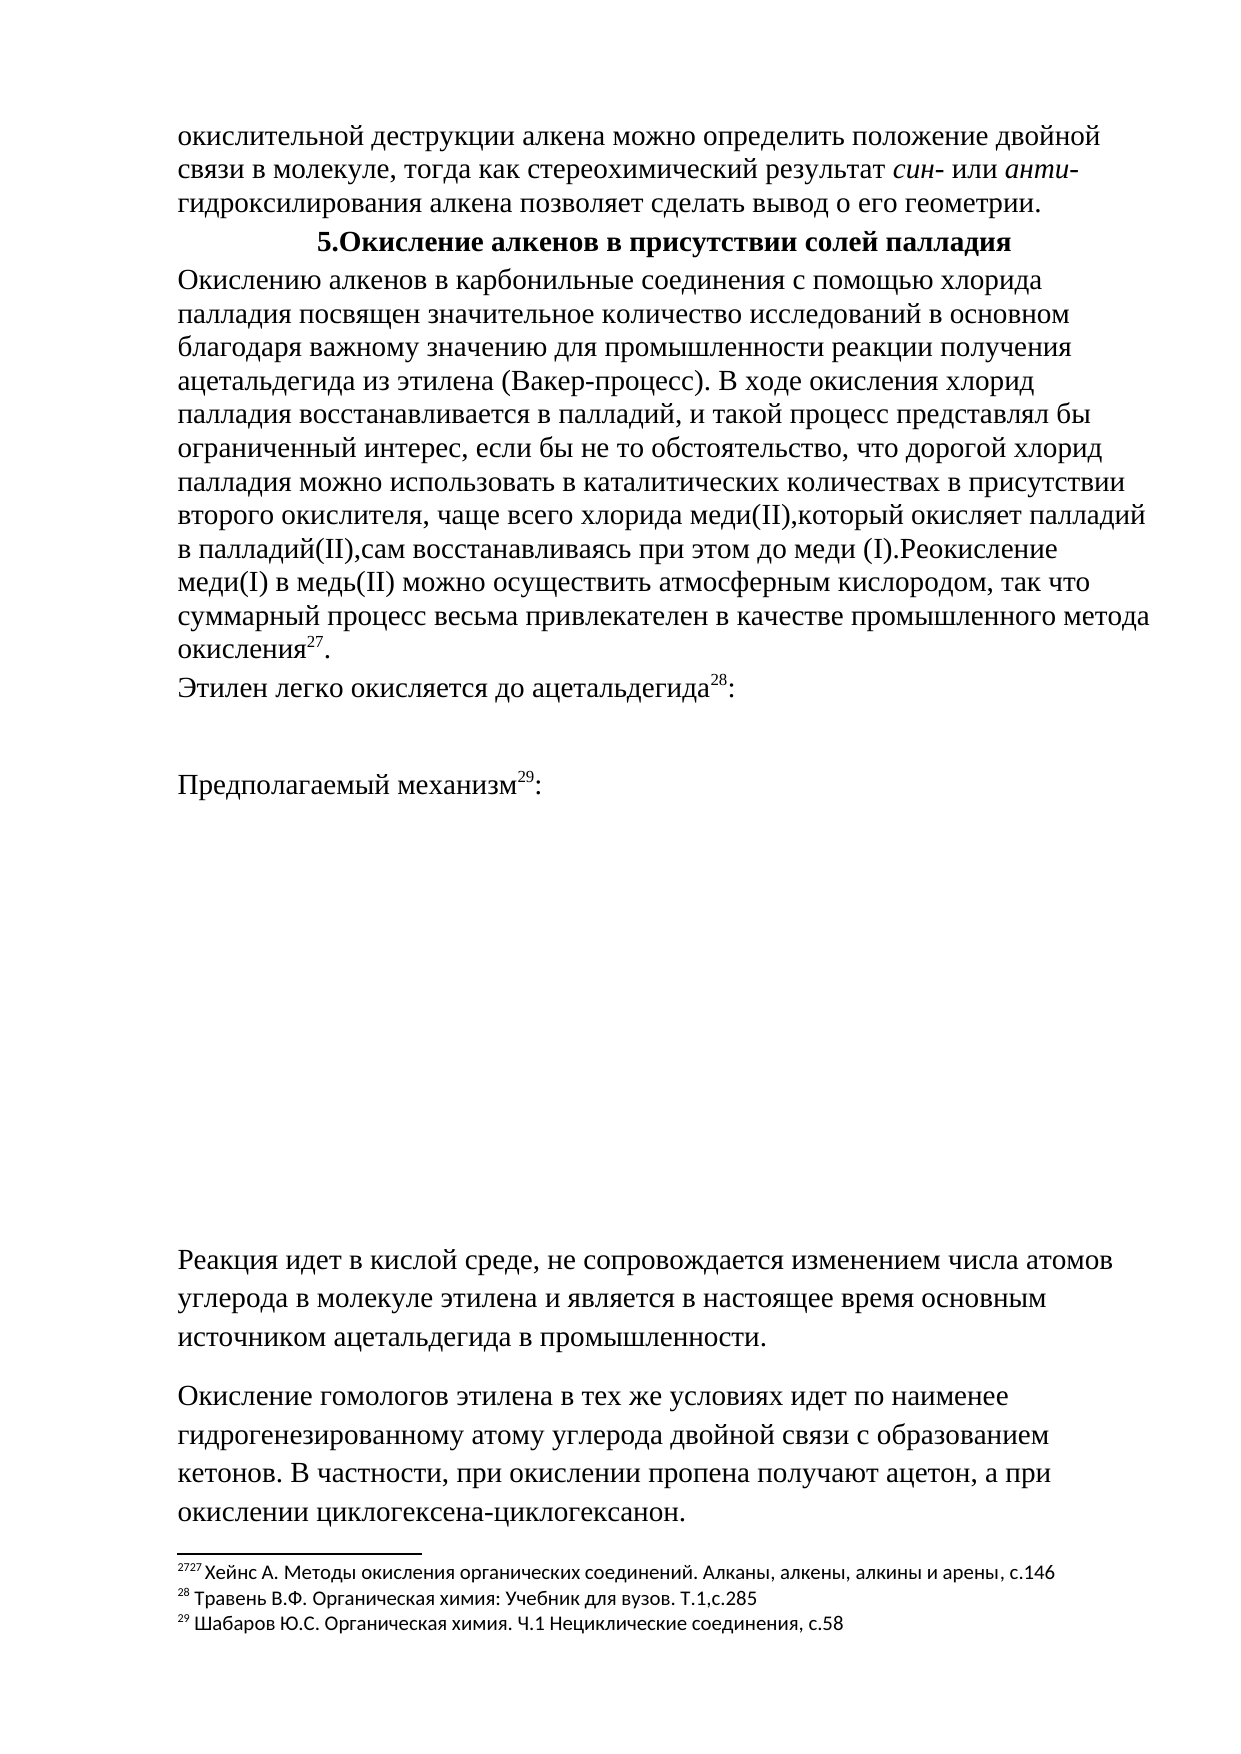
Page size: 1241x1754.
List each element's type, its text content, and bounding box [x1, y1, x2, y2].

text Окислению алкенов в карбонильные соединения с помощью хлорида палладия посвящен значительное количество исследований в основном благодаря важному значению для промышленности реакции получения ацетальдегида из этилена (Вакер-процесс). В ходе окисления хлорид палладия восстанавливается в палладий, и такой процесс представлял бы ограниченный интерес, если бы не то обстоятельство, что дорогой хлорид палладия можно использовать в каталитических количествах в присутствии второго окислителя, чаще всего хлорида меди(II),который окисляет палладий в палладий(II),сам восстанавливаясь при этом до меди (I).Реокисление меди(I) в медь(II) можно осуществить атмосферным кислородом, так что суммарный процесс весьма привлекателен в качестве промышленного метода окисления. [177, 262, 1152, 665]
text Предполагаемый механизм: [177, 767, 1152, 800]
text Окисление гомологов этилена в тех же условиях идет по наименее гидрогенезированному атому углерода двойной связи с образованием кетонов. В частности, при окислении пропена получают ацетон, а при окислении циклогексена-циклогексанон. [177, 1378, 1152, 1527]
text Этилен легко окисляется до ацетальдегида: [177, 670, 1152, 704]
text Реакция идет в кислой среде, не сопровождается изменением числа атомов углерода в молекуле этилена и является в настоящее время основным источником ацетальдегида в промышленности. [177, 1242, 1152, 1352]
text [177, 118, 1152, 219]
text 5.Окисление алкенов в присутствии солей палладия [177, 224, 1152, 257]
